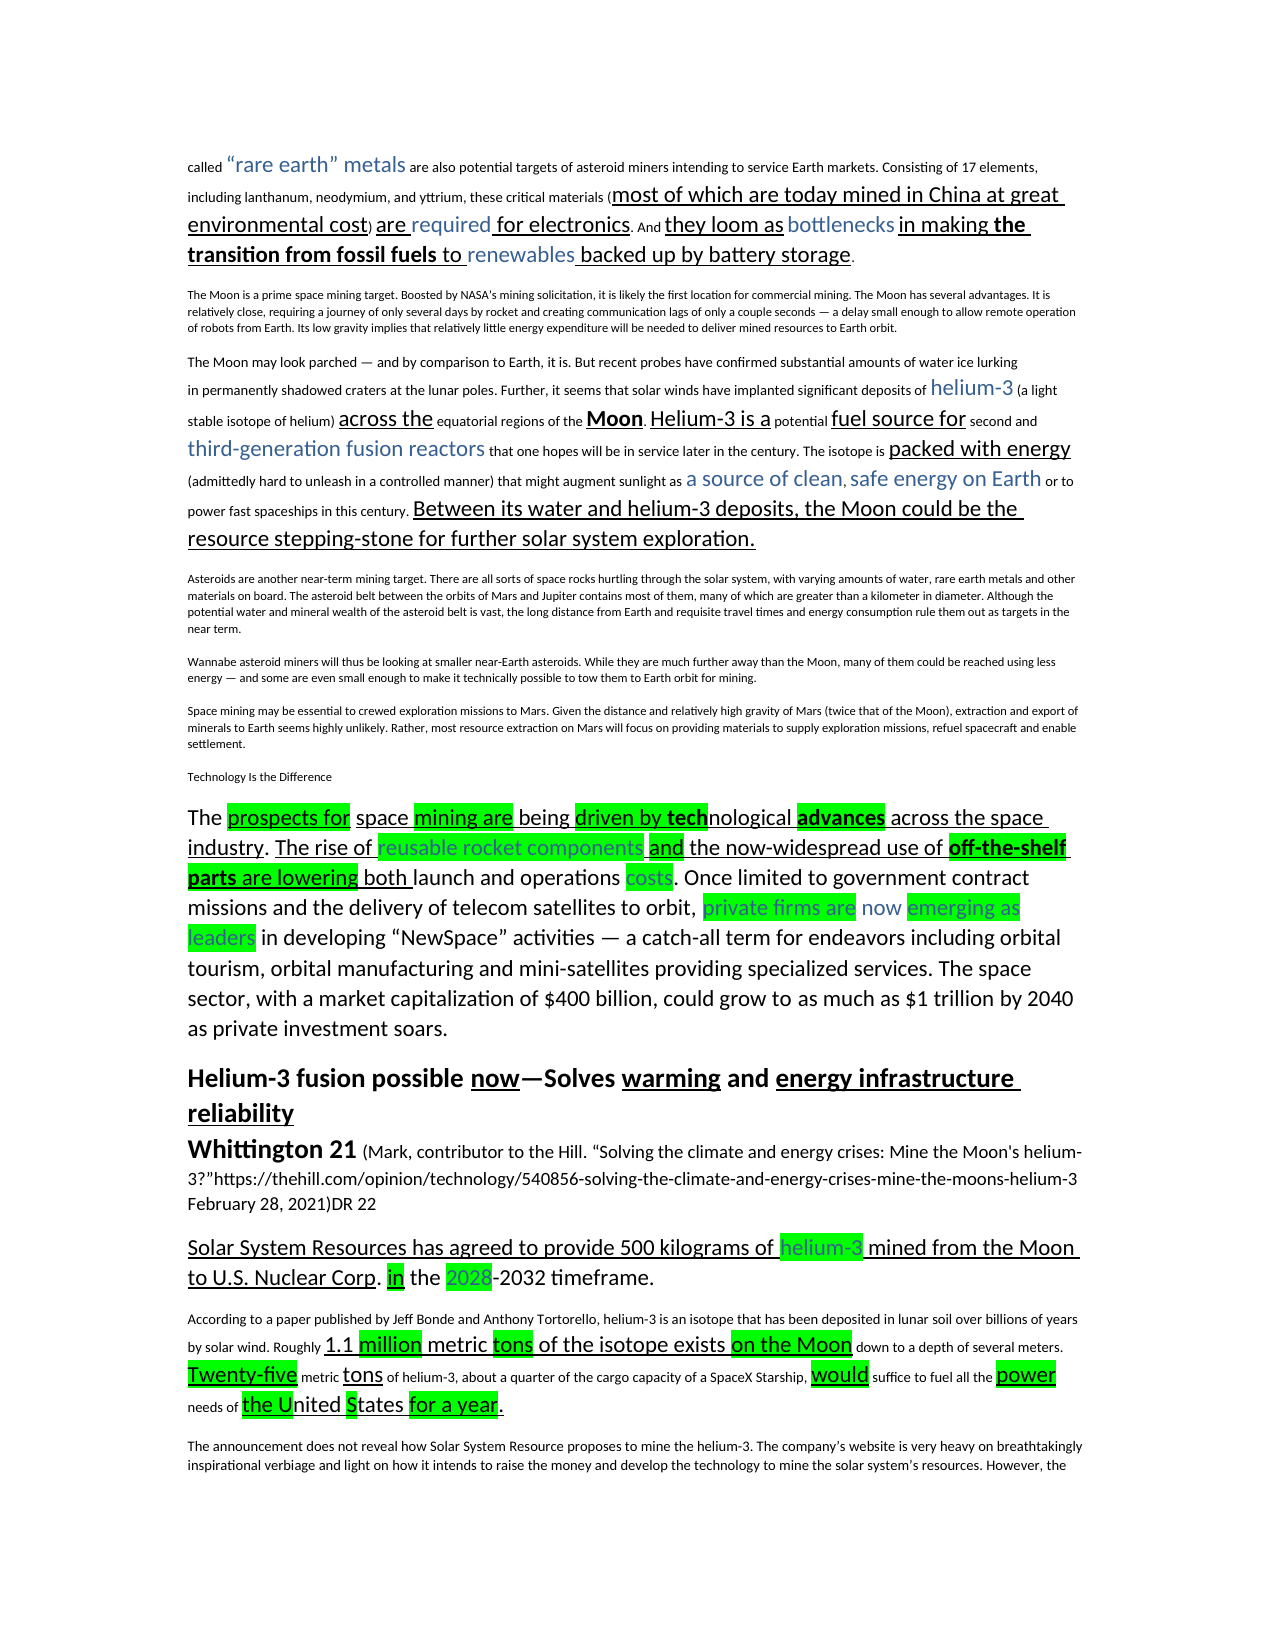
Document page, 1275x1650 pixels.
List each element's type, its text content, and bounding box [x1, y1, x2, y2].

text Wannabe asteroid miners will thus be looking at smaller near-Earth asteroids. While they are much further away than the Moon, many of them could be reached using less energy — and some are even small enough to make it technically possible to tow them to Earth orbit for mining. [187, 654, 1087, 686]
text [187, 1437, 1087, 1474]
subtitle Helium-3 fusion possible now—Solves warming and energy infrastructure reliability [187, 1061, 1087, 1130]
text Technology Is the Difference [187, 769, 1087, 785]
text Solar System Resources has agreed to provide 500 kilograms of helium-3 mined from the Moon to U.S. Nuclear Corp. in the 2028-2032 timeframe. [187, 1233, 1087, 1291]
text The prospects for space mining are being driven by technological advances across the space industry. The rise of reusable rocket components and the now-widespread use of off-the-shelf parts are lowering both launch and operations costs. Once limited to government contract missions and the delivery of telecom satellites to orbit, private firms are now emerging as leaders in developing “NewSpace” activities — a catch-all term for endeavors including orbital tourism, orbital manufacturing and mini-satellites providing specialized services. The space sector, with a market capitalization of $400 billion, could grow to as much as $1 trillion by 2040 as private investment soars. [187, 803, 1087, 1042]
text Whittington 21 (Mark, contributor to the Hill. “Solving the climate and energy crises: Mine the Moon's helium-3?”https://thehill.com/opinion/technology/540856-solving-the-climate-and-energy-crises-mine-the-moons-helium-3 February 28, 2021)DR 22 [187, 1132, 1087, 1215]
text The Moon may look parched — and by comparison to Earth, it is. But recent probes have confirmed substantial amounts of water ice lurking in permanently shadowed craters at the lunar poles. Further, it seems that solar winds have implanted significant deposits of helium-3 (a light stable isotope of helium) across the equatorial regions of the Moon. Helium-3 is a potential fuel source for second and third-generation fusion reactors that one hopes will be in service later in the century. The isotope is packed with energy (admittedly hard to unleash in a controlled manner) that might augment sunlight as a source of clean, safe energy on Earth or to power fast spaceships in this century. Between its water and helium-3 deposits, the Moon could be the resource stepping-stone for further solar system exploration. [187, 353, 1087, 553]
text The Moon is a prime space mining target. Boosted by NASA’s mining solicitation, it is likely the first location for commercial mining. The Moon has several advantages. It is relatively close, requiring a journey of only several days by rocket and creating communication lags of only a couple seconds — a delay small enough to allow remote operation of robots from Earth. Its low gravity implies that relatively little energy expenditure will be needed to deliver mined resources to Earth orbit. [187, 287, 1087, 336]
text Space mining may be essential to crewed exploration missions to Mars. Given the distance and relatively high gravity of Mars (twice that of the Moon), extraction and export of minerals to Earth seems highly unlikely. Rather, most resource extraction on Mars will focus on providing materials to supply exploration missions, refuel spacecraft and enable settlement. [187, 703, 1087, 752]
text According to a paper published by Jeff Bonde and Anthony Tortorello, helium-3 is an isotope that has been deposited in lunar soil over billions of years by solar wind. Roughly 1.1 million metric tons of the isotope exists on the Moon down to a depth of several meters. Twenty-five metric tons of helium-3, about a quarter of the cargo capacity of a SpaceX Starship, would suffice to fuel all the power needs of the United States for a year. [187, 1310, 1087, 1419]
text Asteroids are another near-term mining target. There are all sorts of space rocks hurtling through the solar system, with varying amounts of water, rare earth metals and other materials on board. The asteroid belt between the orbits of Mars and Jupiter contains most of them, many of which are greater than a kilometer in diameter. Although the potential water and mineral wealth of the asteroid belt is vast, the long distance from Earth and requisite travel times and energy consumption rule them out as targets in the near term. [187, 571, 1087, 636]
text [187, 150, 1087, 269]
